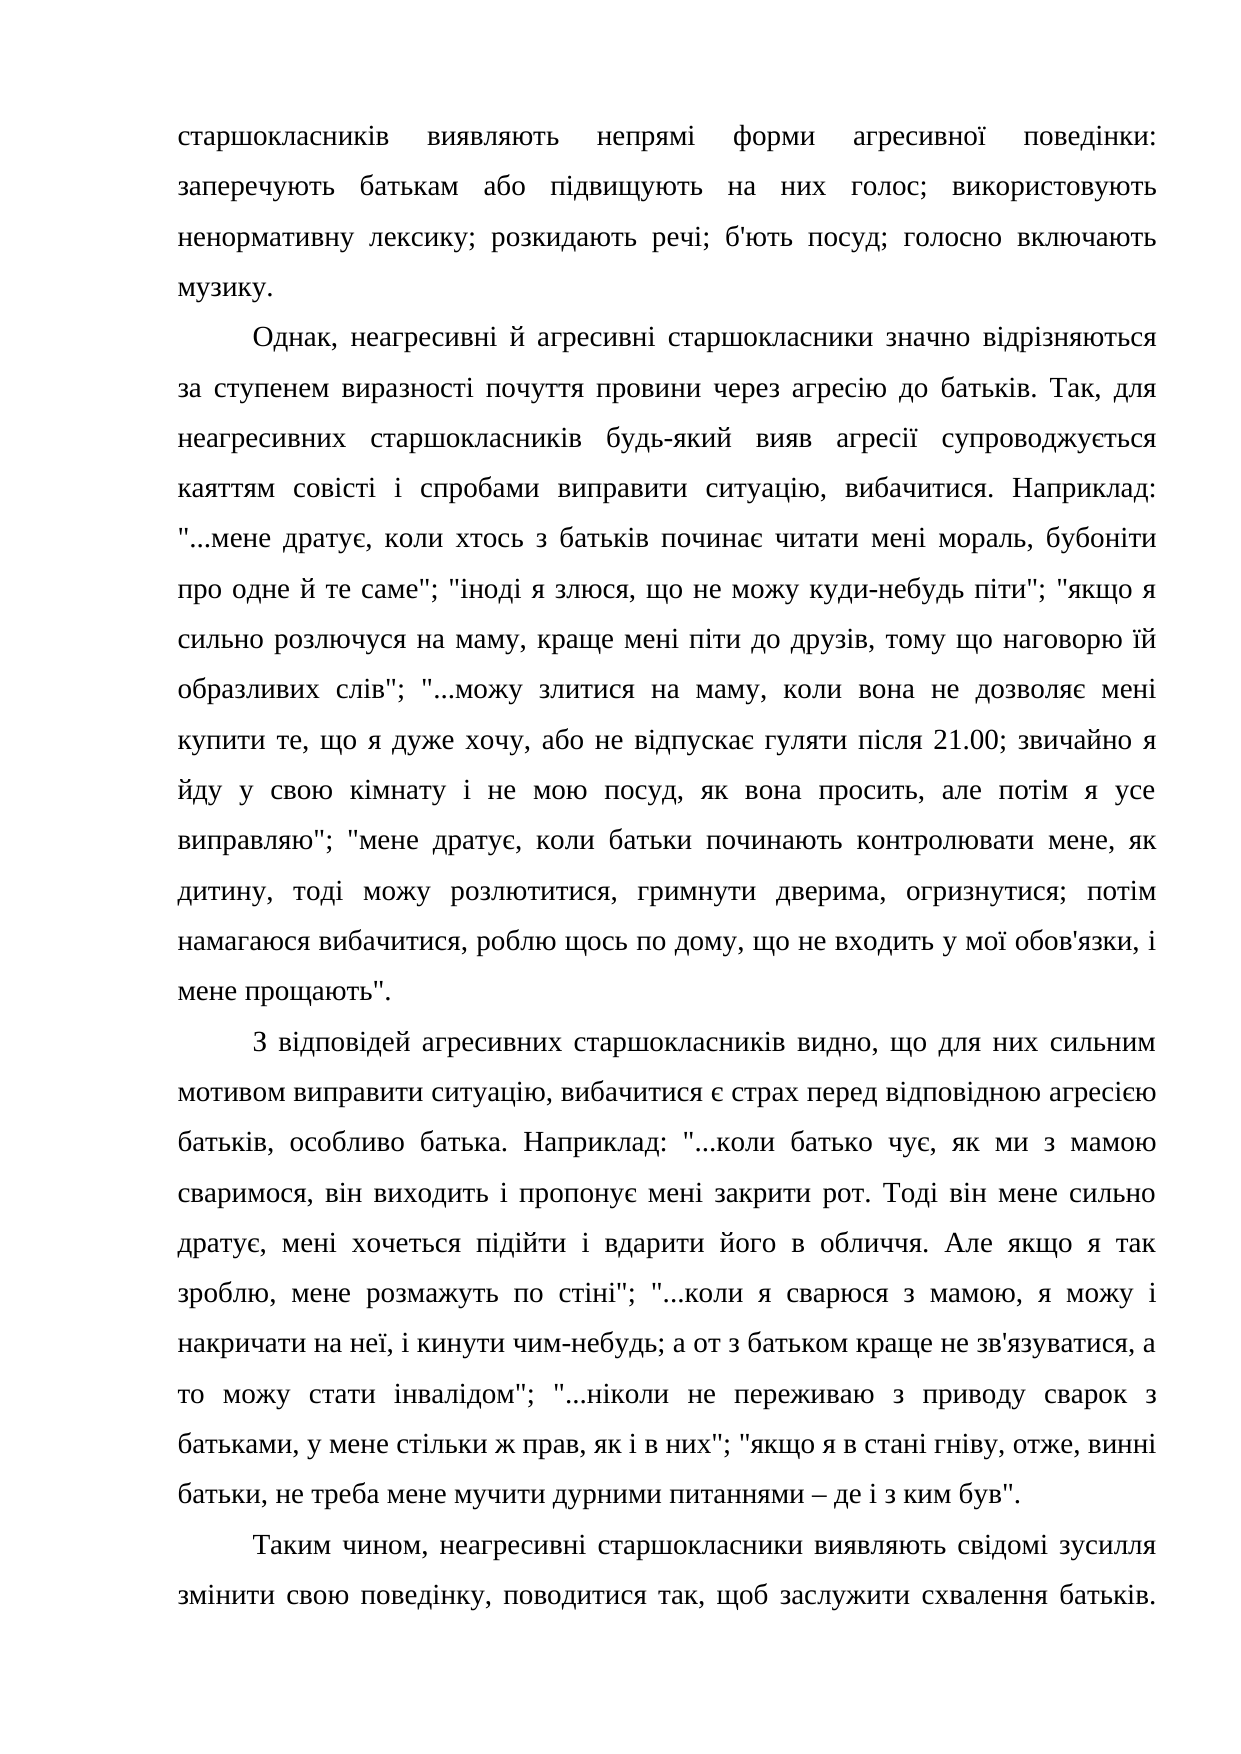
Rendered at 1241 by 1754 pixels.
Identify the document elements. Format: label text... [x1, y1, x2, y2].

text З відповідей агресивних старшокласників видно, що для них сильним мотивом виправити ситуацію, вибачитися є страх перед відповідною агресією батьків, особливо батька. Наприклад: "...коли батько чує, як ми з мамою сваримося, він виходить і пропонує мені закрити рот. Тоді він мене сильно дратує, мені хочеться підійти і вдарити його в обличчя. Але якщо я так зроблю, мене розмажуть по стіні"; "...коли я сварюся з мамою, я можу і накричати на неї, і кинути чим-небудь; а от з батьком краще не зв'язуватися, а то можу стати інвалідом"; "...ніколи не переживаю з приводу сварок з батьками, у мене стільки ж прав, як і в них"; "якщо я в стані гніву, отже, винні батьки, не треба мене мучити дурними питаннями – де і з ким був". [177, 1024, 1157, 1510]
text Однак, неагресивні й агресивні старшокласники значно відрізняються за ступенем виразності почуття провини через агресію до батьків. Так, для неагресивних старшокласників будь-який вияв агресії супроводжується каяттям совісті і спробами виправити ситуацію, вибачитися. Наприклад: "...мене дратує, коли хтось з батьків починає читати мені мораль, бубоніти про одне й те саме"; "іноді я злюся, що не можу куди-небудь піти"; "якщо я сильно розлючуся на маму, краще мені піти до друзів, тому що наговорю їй образливих слів"; "...можу злитися на маму, коли вона не дозволяє мені купити те, що я дуже хочу, або не відпускає гуляти після 21.00; звичайно я йду у свою кімнату і не мою посуд, як вона просить, але потім я усе виправляю"; "мене дратує, коли батьки починають контролювати мене, як дитину, тоді можу розлютитися, гримнути дверима, огризнутися; потім намагаюся вибачитися, роблю щось по дому, що не входить у мої обов'язки, і мене прощають". [177, 319, 1157, 1007]
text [177, 118, 1157, 303]
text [177, 1527, 1157, 1611]
